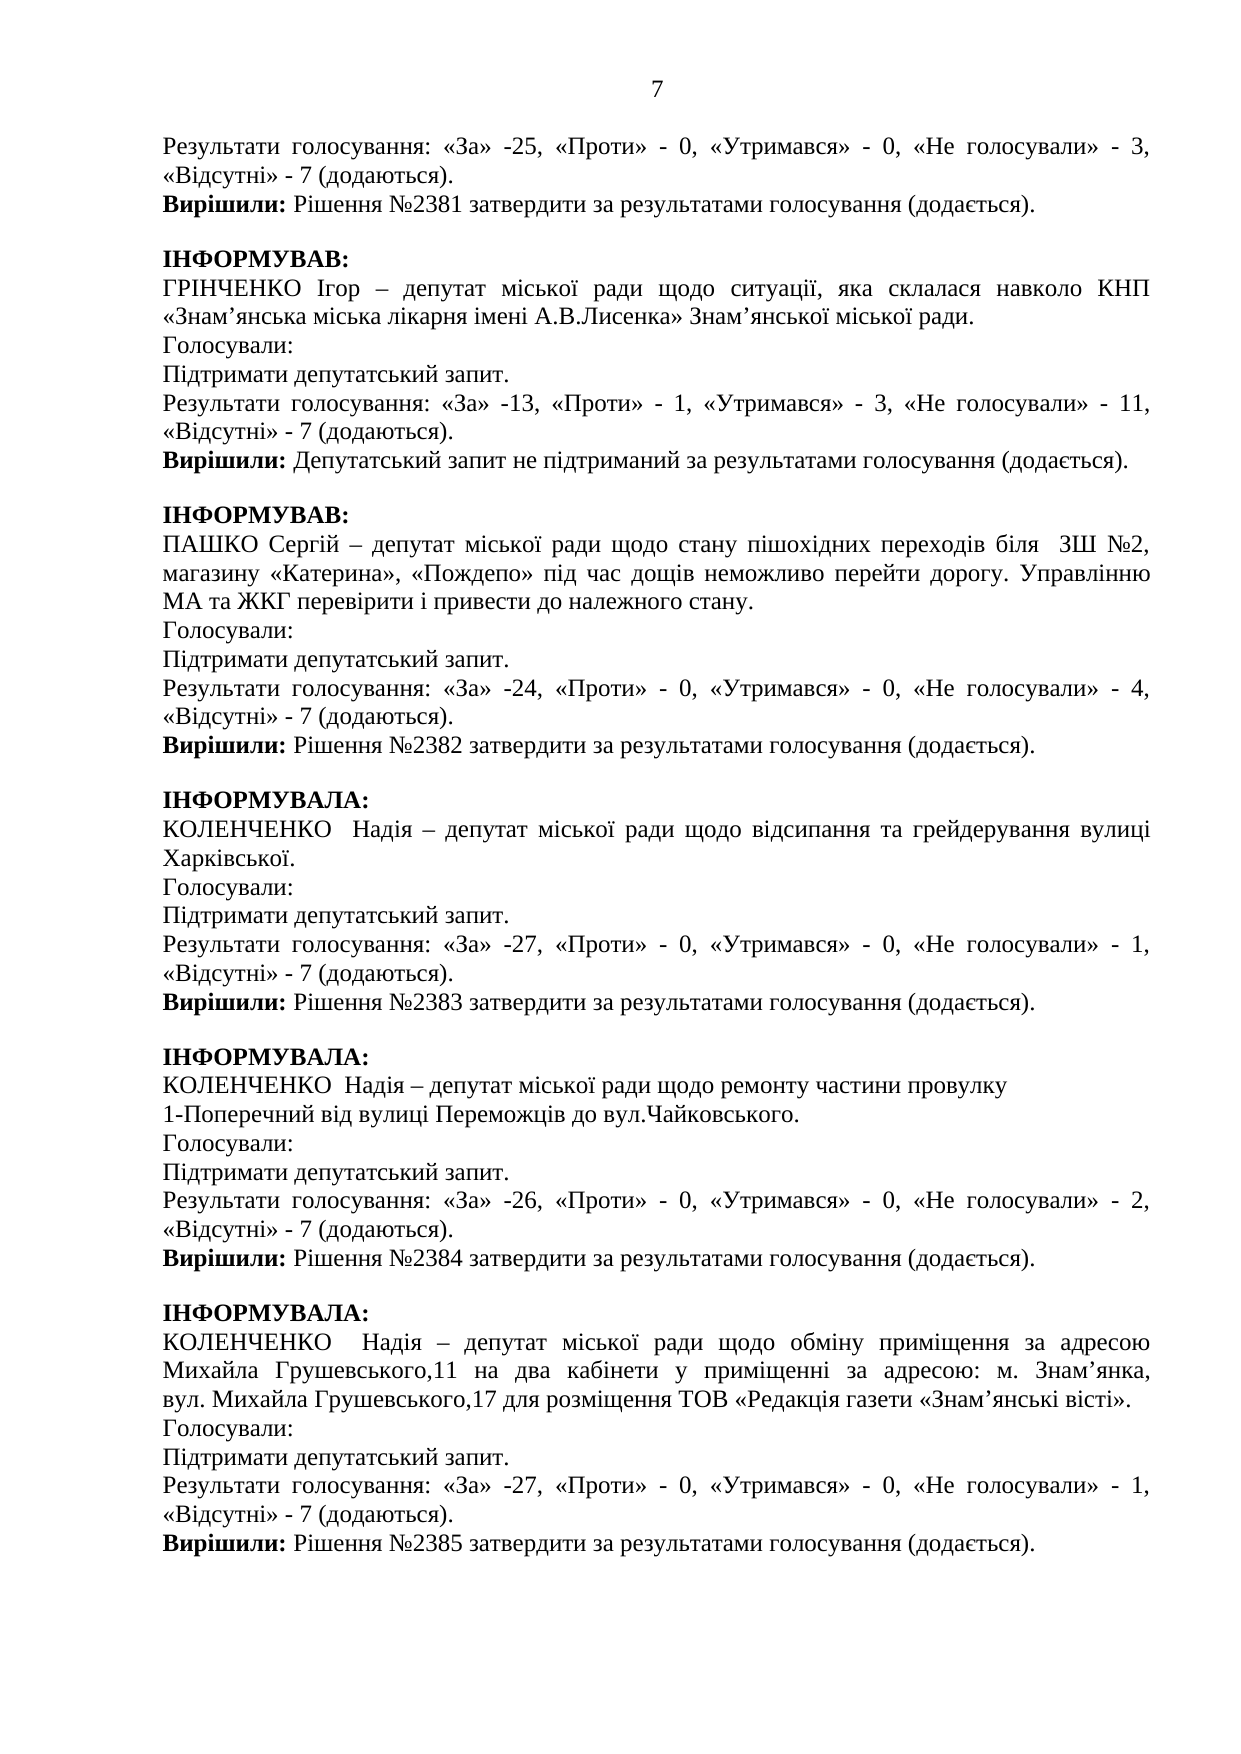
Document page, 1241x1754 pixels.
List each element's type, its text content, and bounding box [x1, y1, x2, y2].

text КОЛЕНЧЕНКО Надія – депутат міської ради щодо ремонту частини провулку [162, 1070, 1152, 1099]
text Вирішили: Рішення №2381 затвердити за результатами голосування (додається). [162, 189, 1152, 217]
text Підтримати депутатський запит. [162, 359, 1152, 388]
text ІНФОРМУВАЛА: [162, 1042, 1152, 1070]
text Голосували: [162, 330, 1152, 359]
text Вирішили: Рішення №2382 затвердити за результатами голосування (додається). [162, 730, 1152, 759]
text Підтримати депутатський запит. [162, 644, 1152, 673]
text Вирішили: Рішення №2384 затвердити за результатами голосування (додається). [162, 1243, 1152, 1272]
text ПАШКО Сергій – депутат міської ради щодо стану пішохідних переходів біля ЗШ №2, магазину «Катерина», «Пождепо» під час дощів неможливо перейти дорогу. Управлінню МА та ЖКГ перевірити і привести до належного стану. [162, 529, 1152, 615]
text Результати голосування: «За» -24, «Проти» - 0, «Утримався» - 0, «Не голосували» - 4, «Відсутні» - 7 (додаються). [162, 673, 1152, 730]
text Вирішили: Рішення №2385 затвердити за результатами голосування (додається). [162, 1528, 1152, 1557]
text Підтримати депутатський запит. [162, 900, 1152, 929]
text Вирішили: Депутатський запит не підтриманий за результатами голосування (додається). [162, 445, 1152, 474]
text ГРІНЧЕНКО Ігор – депутат міської ради щодо ситуації, яка склалася навколо КНП «Знам’янська міська лікарня імені А.В.Лисенка» Знам’янської міської ради. [162, 273, 1152, 330]
text Голосували: [162, 872, 1152, 900]
text ІНФОРМУВАЛА: [162, 1298, 1152, 1327]
text ІНФОРМУВАВ: [162, 500, 1152, 529]
text Голосували: [162, 615, 1152, 644]
text КОЛЕНЧЕНКО Надія – депутат міської ради щодо обміну приміщення за адресою Михайла Грушевського,11 на два кабінети у приміщенні за адресою: м. Знам’янка, вул. Михайла Грушевського,17 для розміщення ТОВ «Редакція газети «Знам’янські вісті». [162, 1327, 1152, 1413]
text 1-Поперечний від вулиці Переможців до вул.Чайковського. [162, 1099, 1152, 1128]
text ІНФОРМУВАЛА: [162, 785, 1152, 814]
text Результати голосування: «За» -27, «Проти» - 0, «Утримався» - 0, «Не голосували» - 1, «Відсутні» - 7 (додаються). [162, 1471, 1152, 1528]
text Результати голосування: «За» -26, «Проти» - 0, «Утримався» - 0, «Не голосували» - 2, «Відсутні» - 7 (додаються). [162, 1185, 1152, 1243]
text Підтримати депутатський запит. [162, 1157, 1152, 1185]
text Результати голосування: «За» -25, «Проти» - 0, «Утримався» - 0, «Не голосували» - 3, «Відсутні» - 7 (додаються). [162, 131, 1152, 189]
text КОЛЕНЧЕНКО Надія – депутат міської ради щодо відсипання та грейдерування вулиці Харківської. [162, 814, 1152, 872]
text Голосували: [162, 1413, 1152, 1442]
text Голосували: [162, 1128, 1152, 1157]
text Результати голосування: «За» -27, «Проти» - 0, «Утримався» - 0, «Не голосували» - 1, «Відсутні» - 7 (додаються). [162, 929, 1152, 987]
text Вирішили: Рішення №2383 затвердити за результатами голосування (додається). [162, 987, 1152, 1015]
text Результати голосування: «За» -13, «Проти» - 1, «Утримався» - 3, «Не голосували» - 11, «Відсутні» - 7 (додаються). [162, 388, 1152, 445]
text Підтримати депутатський запит. [162, 1442, 1152, 1471]
text ІНФОРМУВАВ: [162, 244, 1152, 273]
